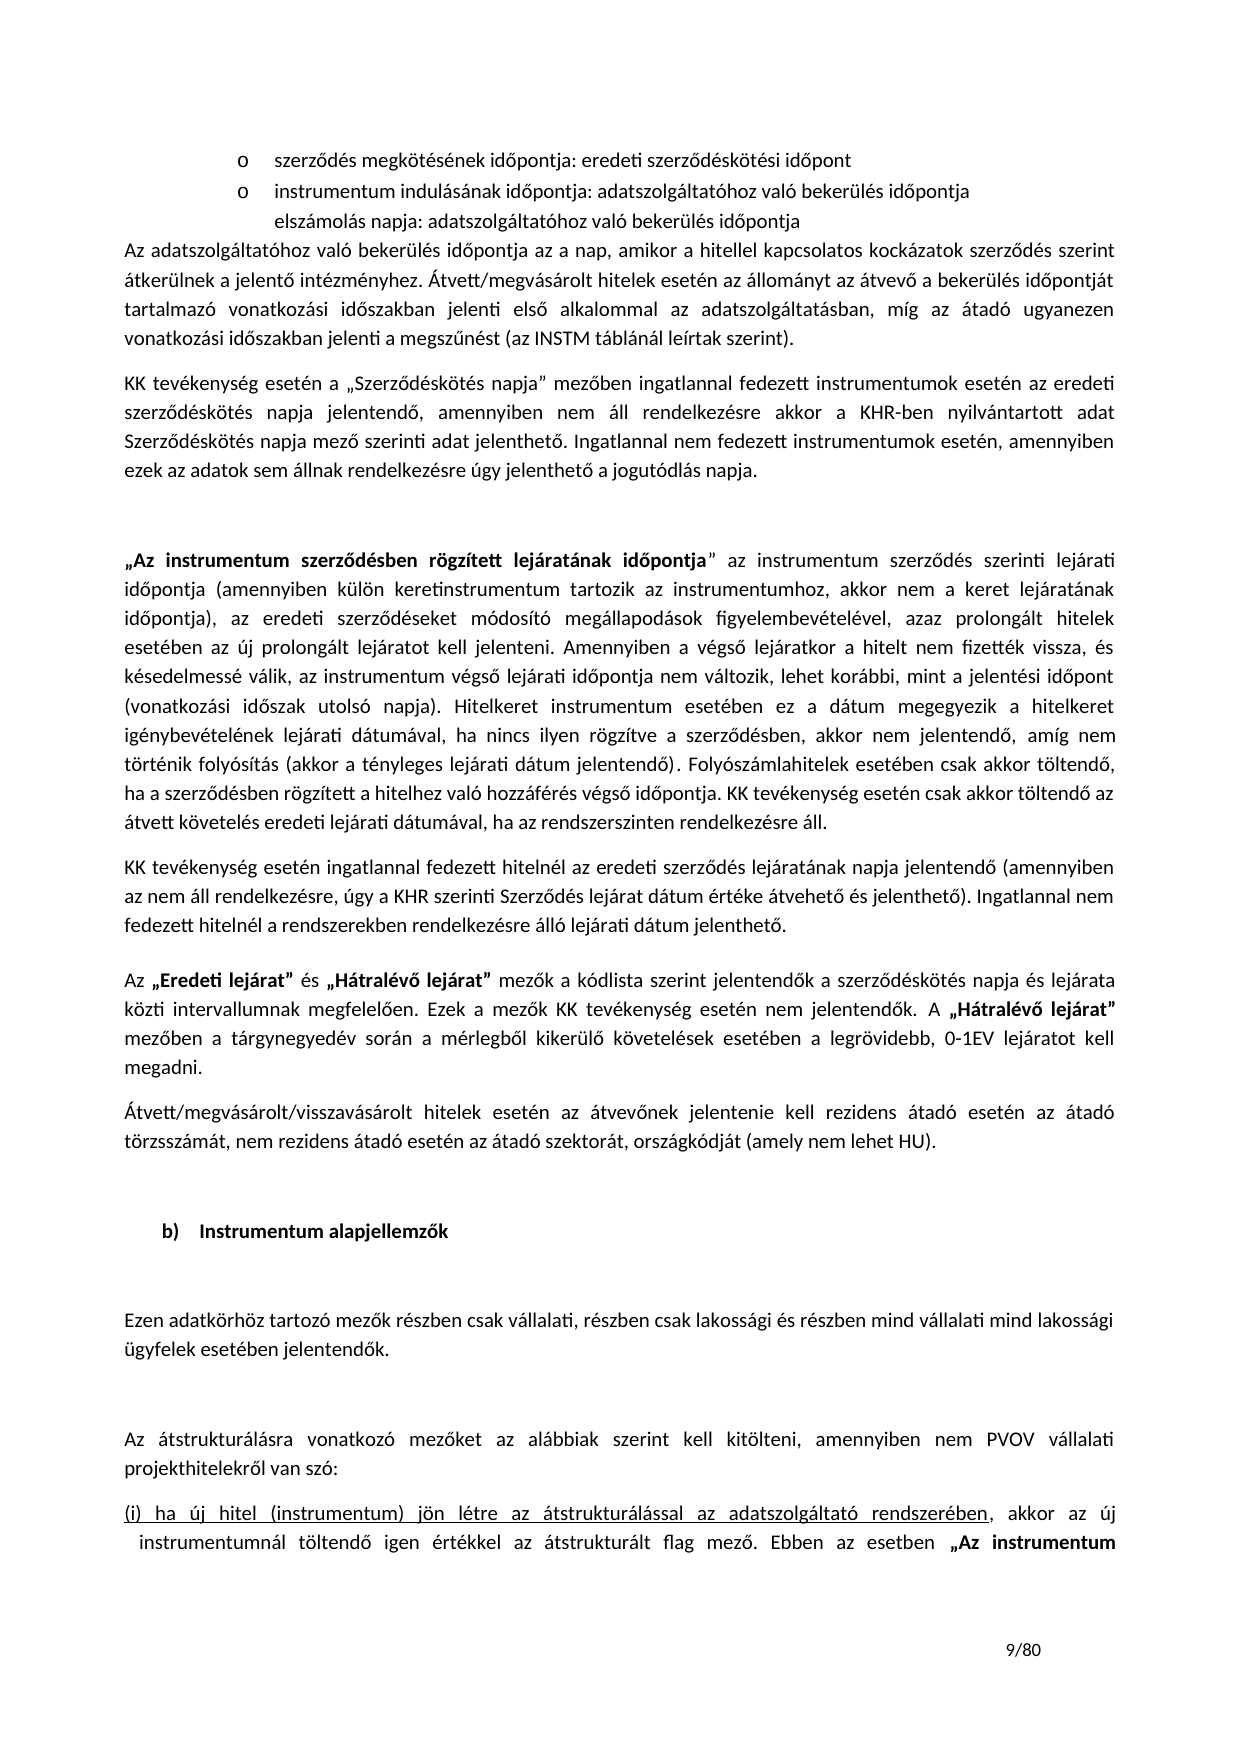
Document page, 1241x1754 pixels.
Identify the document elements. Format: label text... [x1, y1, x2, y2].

text Ezen adatkörhöz tartozó mezők részben csak vállalati, részben csak lakossági és részben mind vállalati mind lakossági ügyfelek esetében jelentendők. [124, 1307, 1116, 1362]
text KK tevékenység esetén a „Szerződéskötés napja” mezőben ingatlannal fedezett instrumentumok esetén az eredeti szerződéskötés napja jelentendő, amennyiben nem áll rendelkezésre akkor a KHR-ben nyilvántartott adat Szerződéskötés napja mező szerinti adat jelenthető. Ingatlannal nem fedezett instrumentumok esetén, amennyiben ezek az adatok sem állnak rendelkezésre úgy jelenthető a jogutódlás napja. [124, 370, 1116, 483]
text Az „Eredeti lejárat” és „Hátralévő lejárat” mezők a kódlista szerint jelentendők a szerződéskötés napja és lejárata közti intervallumnak megfelelően. Ezek a mezők KK tevékenység esetén nem jelentendők. A „Hátralévő lejárat” mezőben a tárgynegyedév során a mérlegből kikerülő követelések esetében a legrövidebb, 0-1EV lejáratot kell megadni. [124, 967, 1116, 1080]
list szerződés megkötésének időpontja: eredeti szerződéskötési időpont [237, 148, 1116, 174]
text elszámolás napja: adatszolgáltatóhoz való bekerülés időpontja [274, 208, 1116, 234]
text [124, 1500, 1116, 1555]
text KK tevékenység esetén ingatlannal fedezett hitelnél az eredeti szerződés lejáratának napja jelentendő (amennyiben az nem áll rendelkezésre, úgy a KHR szerinti Szerződés lejárat dátum értéke átvehető és jelenthető). Ingatlannal nem fedezett hitelnél a rendszerekben rendelkezésre álló lejárati dátum jelenthető. [124, 854, 1116, 938]
text Átvett/megvásárolt/visszavásárolt hitelek esetén az átvevőnek jelentenie kell rezidens átadó esetén az átadó törzsszámát, nem rezidens átadó esetén az átadó szektorát, országkódját (amely nem lehet HU). [124, 1099, 1116, 1154]
list Instrumentum alapjellemzők [162, 1218, 1116, 1243]
text „Az instrumentum szerződésben rögzített lejáratának időpontja” az instrumentum szerződés szerinti lejárati időpontja (amennyiben külön keretinstrumentum tartozik az instrumentumhoz, akkor nem a keret lejáratának időpontja), az eredeti szerződéseket módosító megállapodások figyelembevételével, azaz prolongált hitelek esetében az új prolongált lejáratot kell jelenteni. Amennyiben a végső lejáratkor a hitelt nem fizették vissza, és késedelmessé válik, az instrumentum végső lejárati időpontja nem változik, lehet korábbi, mint a jelentési időpont (vonatkozási időszak utolsó napja). Hitelkeret instrumentum esetében ez a dátum megegyezik a hitelkeret igénybevételének lejárati dátumával, ha nincs ilyen rögzítve a szerződésben, akkor nem jelentendő, amíg nem történik folyósítás (akkor a tényleges lejárati dátum jelentendő). Folyószámlahitelek esetében csak akkor töltendő, ha a szerződésben rögzített a hitelhez való hozzáférés végső időpontja. KK tevékenység esetén csak akkor töltendő az átvett követelés eredeti lejárati dátumával, ha az rendszerszinten rendelkezésre áll. [124, 547, 1116, 835]
text Az átstrukturálásra vonatkozó mezőket az alábbiak szerint kell kitölteni, amennyiben nem PVOV vállalati projekthitelekről van szó: [124, 1426, 1116, 1481]
list instrumentum indulásának időpontja: adatszolgáltatóhoz való bekerülés időpontja [237, 178, 1116, 204]
text Az adatszolgáltatóhoz való bekerülés időpontja az a nap, amikor a hitellel kapcsolatos kockázatok szerződés szerint átkerülnek a jelentő intézményhez. Átvett/megvásárolt hitelek esetén az állományt az átvevő a bekerülés időpontját tartalmazó vonatkozási időszakban jelenti első alkalommal az adatszolgáltatásban, míg az átadó ugyanezen vonatkozási időszakban jelenti a megszűnést (az INSTM táblánál leírtak szerint). [124, 238, 1116, 351]
